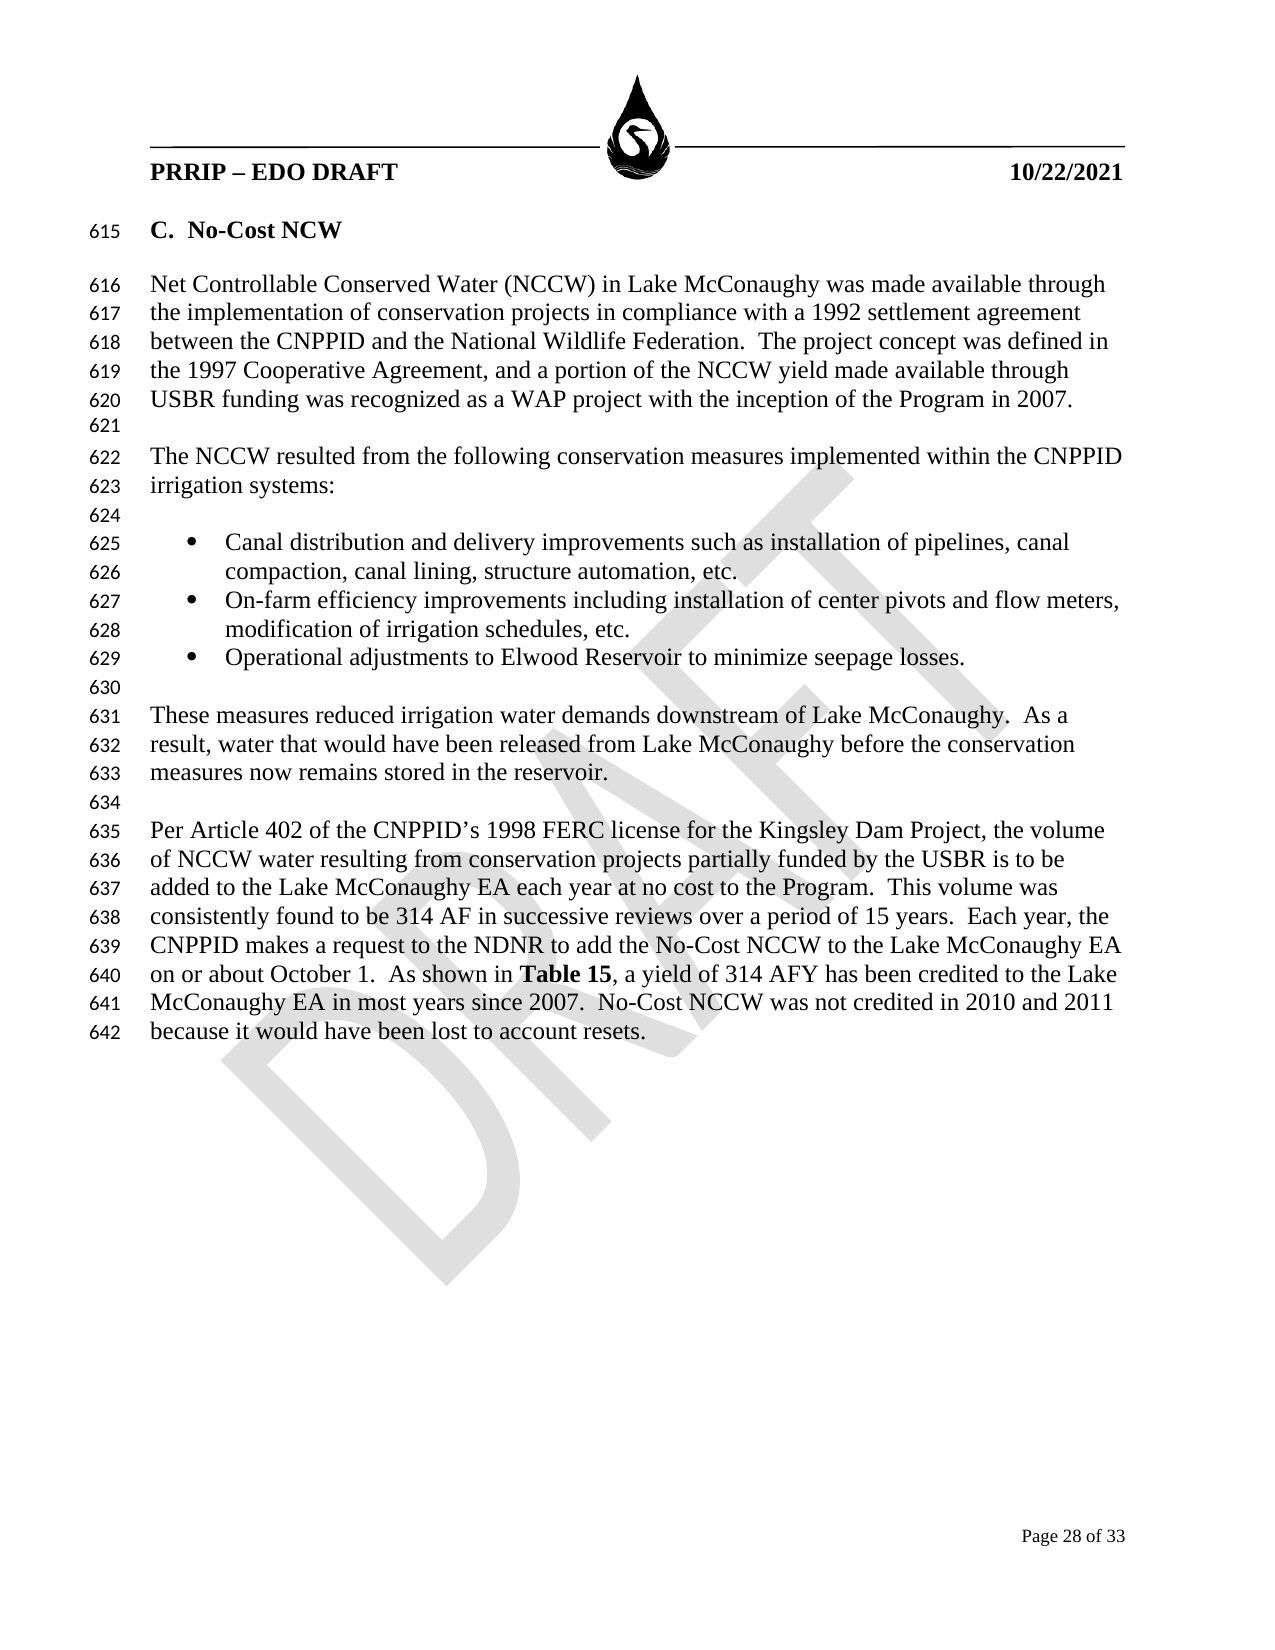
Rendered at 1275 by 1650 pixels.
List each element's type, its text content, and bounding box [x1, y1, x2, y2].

list Canal distribution and delivery improvements such as installation of pipelines, canal compaction, canal lining, structure automation, etc. [187, 527, 1125, 585]
list On-farm efficiency improvements including installation of center pivots and flow meters, modification of irrigation schedules, etc. [187, 585, 1125, 642]
list Per Article 402 of the CNPPID’s 1998 FERC license for the Kingsley Dam Project, the volume of NCCW water resulting from conservation projects partially funded by the USBR is to be added to the Lake McConaughy EA each year at no cost to the Program. This volume was consistently found to be 314 AF in successive reviews over a period of 15 years. Each year, the CNPPID makes a request to the NDNR to add the No-Cost NCCW to the Lake McConaughy EA on or about October 1. As shown in Table 15, a yield of 314 AFY has been credited to the Lake McConaughy EA in most years since 2007. No-Cost NCCW was not credited in 2010 and 2011 because it would have been lost to account resets. [150, 815, 1125, 1045]
list No-Cost NCW [150, 215, 1125, 244]
list Net Controllable Conserved Water (NCCW) in Lake McConaughy was made available through the implementation of conservation projects in compliance with a 1992 settlement agreement between the CNPPID and the National Wildlife Federation. The project concept was defined in the 1997 Cooperative Agreement, and a portion of the NCCW yield made available through USBR funding was recognized as a WAP project with the inception of the Program in 2007. [150, 269, 1125, 412]
list Operational adjustments to Elwood Reservoir to minimize seepage losses. [187, 642, 1125, 671]
list These measures reduced irrigation water demands downstream of Lake McConaughy. As a result, water that would have been released from Lake McConaughy before the conservation measures now remains stored in the reservoir. [150, 700, 1125, 786]
text The NCCW resulted from the following conservation measures implemented within the CNPPID irrigation systems: [150, 441, 1125, 499]
picture [598, 75, 677, 181]
